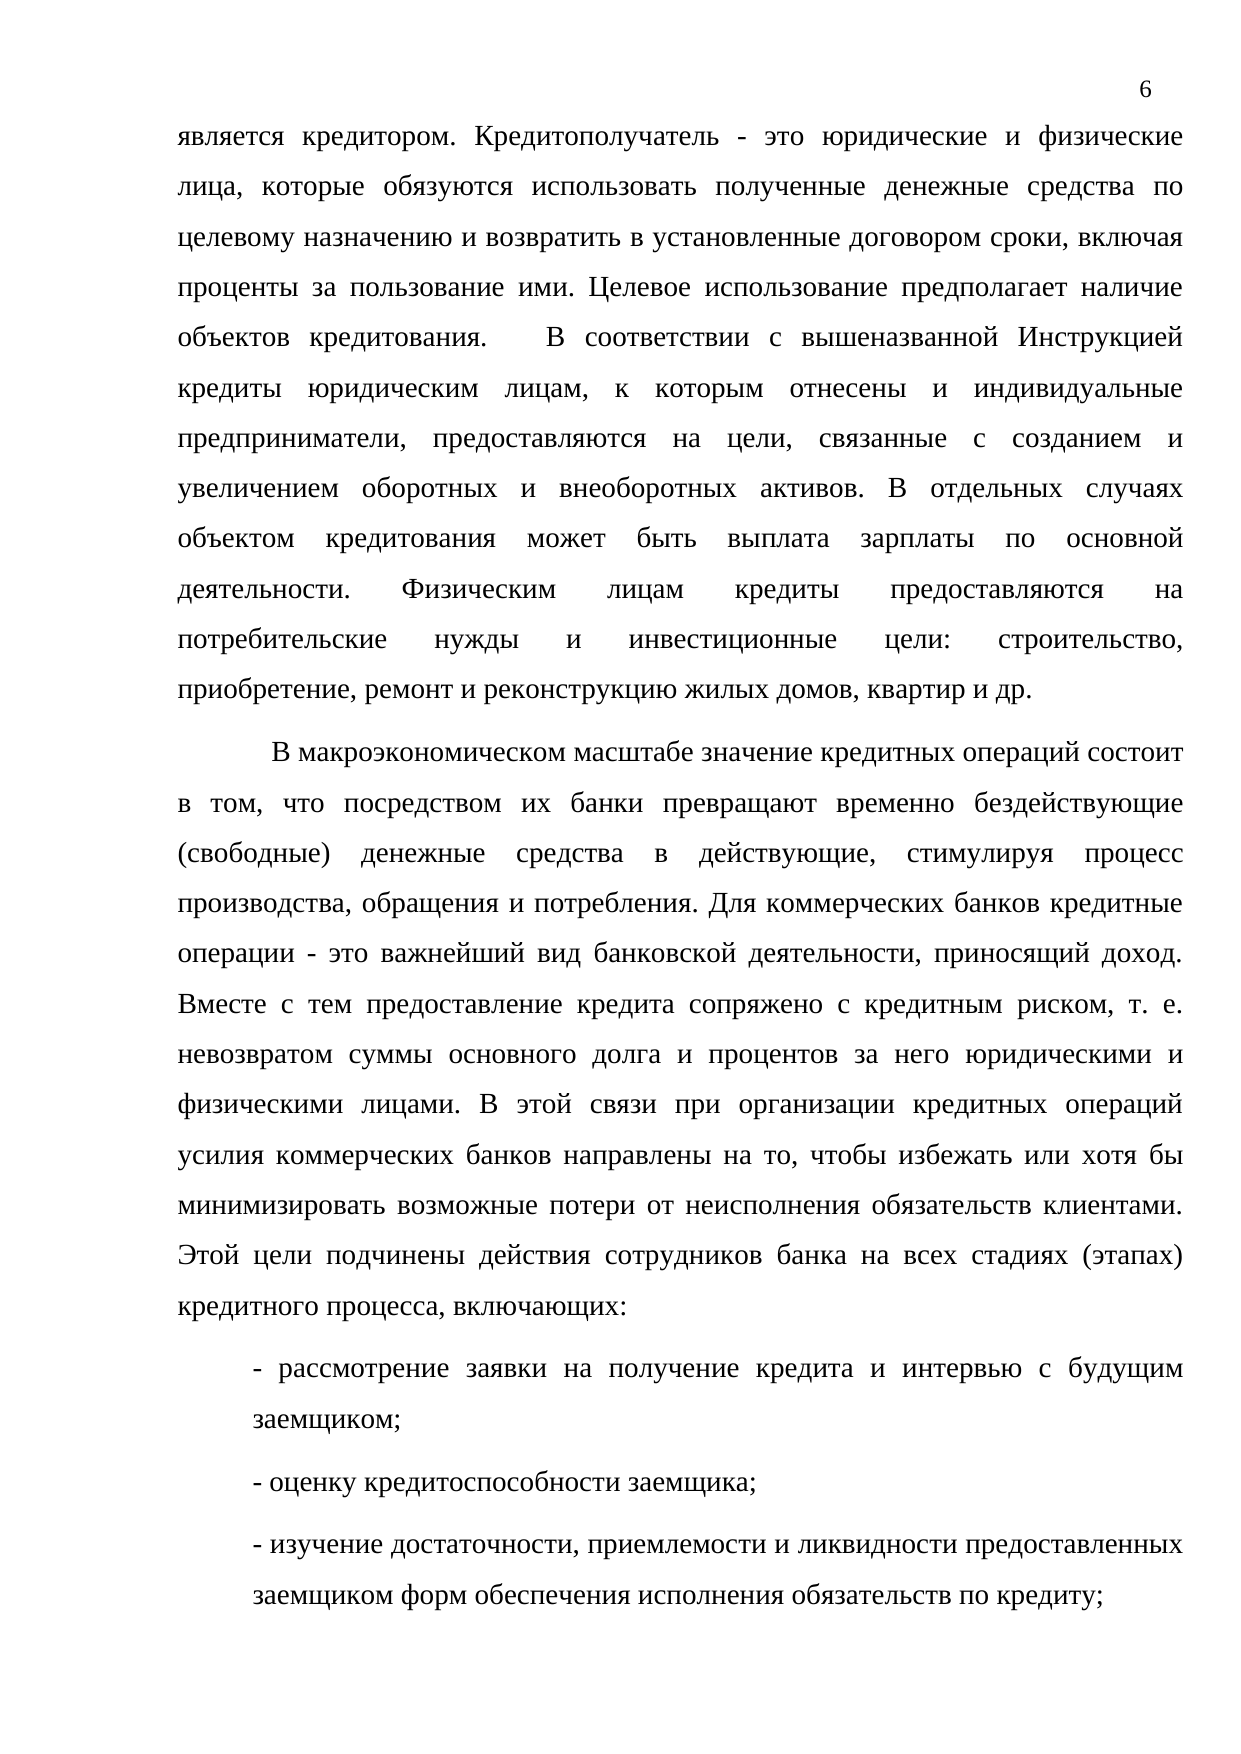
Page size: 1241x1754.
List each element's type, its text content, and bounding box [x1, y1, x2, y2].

text - оценку кредитоспособности заемщика; [252, 1464, 1184, 1497]
text - рассмотрение заявки на получение кредита и интервью с будущим заемщиком; [252, 1351, 1184, 1434]
text В макроэкономическом масштабе значение кредитных операций состоит в том, что посредством их банки превращают временно бездействующие (свободные) денежные средства в действующие, стимулируя процесс производства, обращения и потребления. Для коммерческих банков кредитные операции - это важнейший вид банковской деятельности, приносящий доход. Вместе с тем предоставление кредита сопряжено с кредитным риском, т. е. невозвратом суммы основного долга и процентов за него юридическими и физическими лицами. В этой связи при организации кредитных операций усилия коммерческих банков направлены на то, чтобы избежать или хотя бы минимизировать возможные потери от неисполнения обязательств клиентами. Этой цели подчинены действия сотрудников банка на всех стадиях (этапах) кредитного процесса, включающих: [177, 734, 1184, 1321]
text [177, 118, 1184, 705]
text - изучение достаточности, приемлемости и ликвидности предоставленных заемщиком форм обеспечения исполнения обязательств по кредиту; [252, 1527, 1184, 1610]
